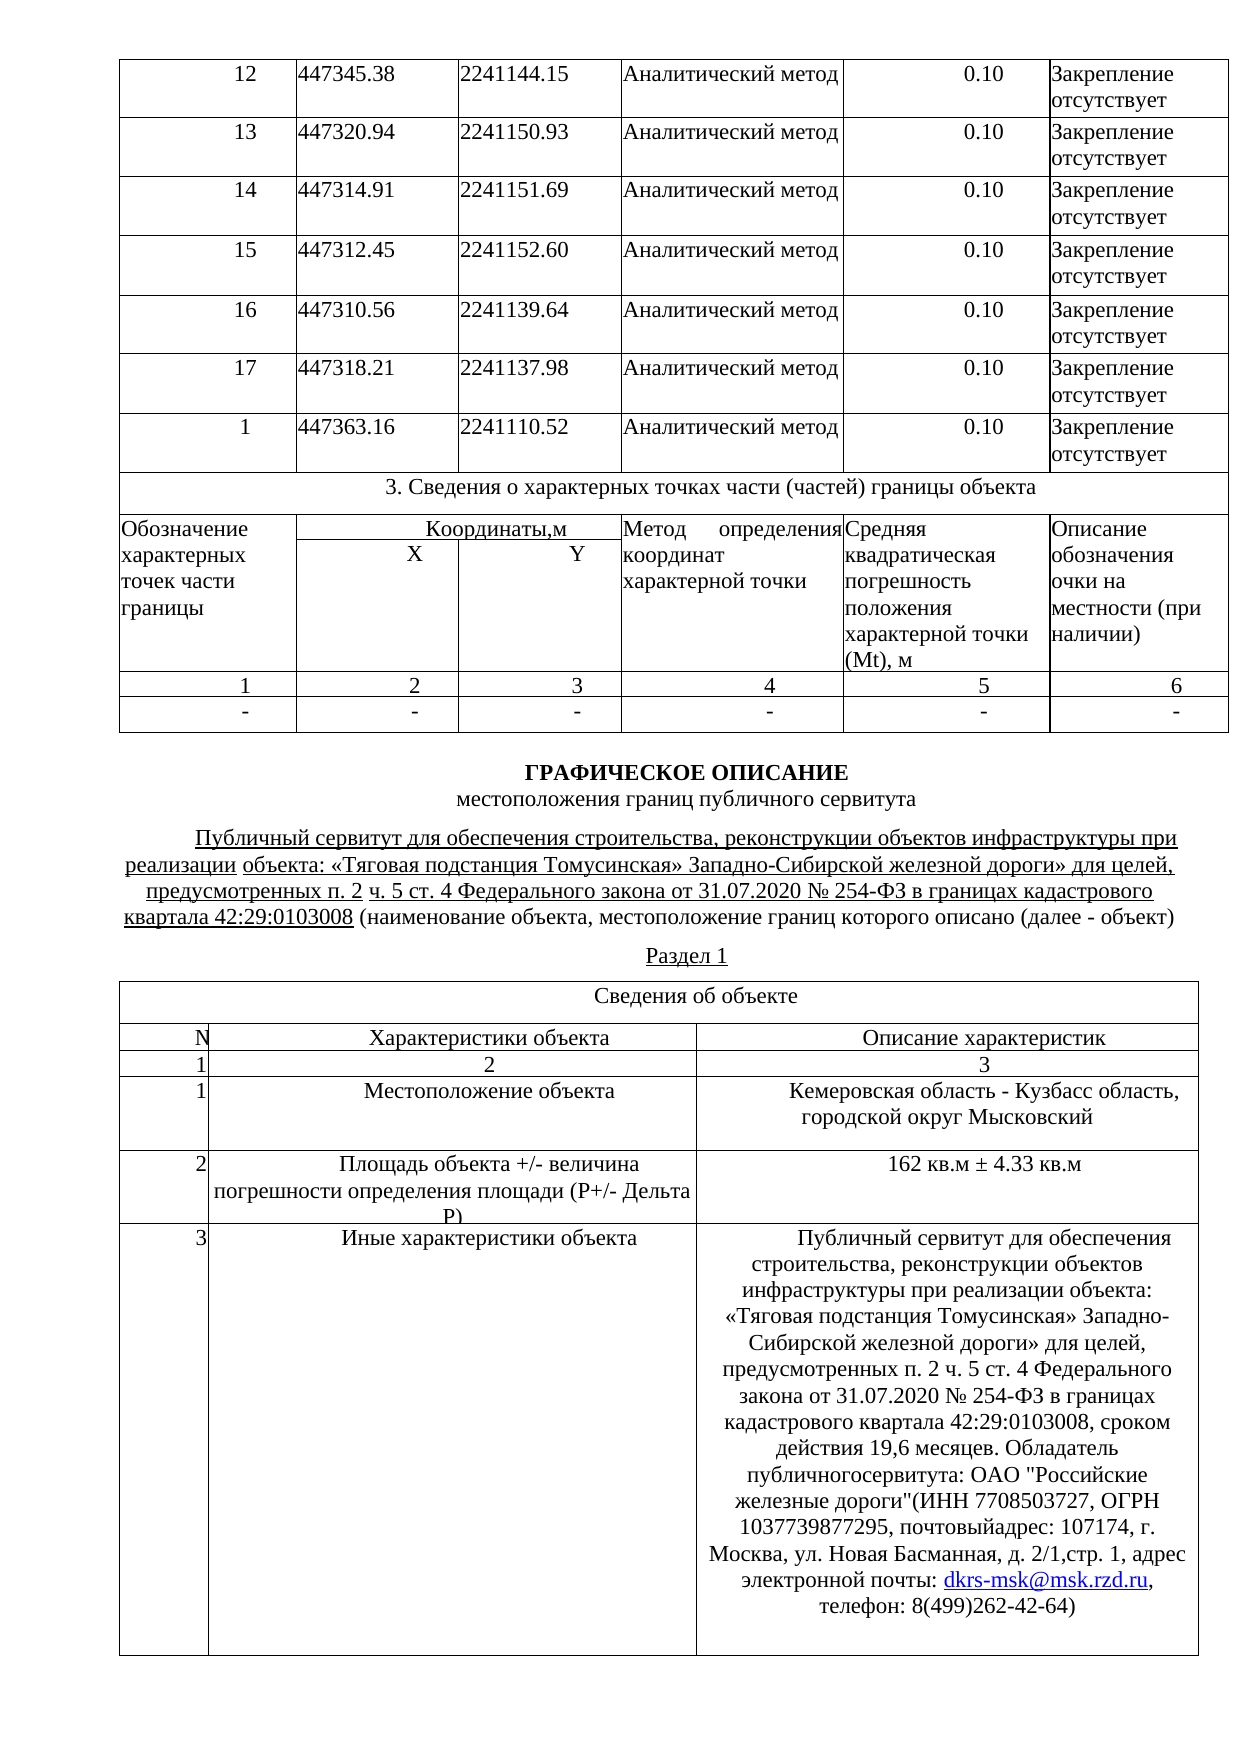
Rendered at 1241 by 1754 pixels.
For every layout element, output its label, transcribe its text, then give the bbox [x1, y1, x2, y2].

table_cell - [622, 697, 843, 732]
table_cell 2241110.52 [459, 414, 621, 472]
table_cell Обозначение характерных точек части границы [120, 515, 296, 671]
table_cell 3 [697, 1051, 1198, 1076]
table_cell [1051, 118, 1228, 176]
table_cell 1 [120, 672, 296, 696]
table_cell 3 [120, 1224, 208, 1655]
table_cell 447363.16 [297, 414, 458, 472]
table_cell Координаты,м [297, 515, 621, 539]
table_cell 3 [459, 672, 621, 696]
table_cell Публичный сервитут для обеспечения строительства, реконструкции объектов инфраструктуры при реализации объекта: «Тяговая подстанция Томусинская» Западно-Сибирской железной дороги» для целей, предусмотренных п. 2 ч. 5 ст. 4 Федерального закона от 31.07.2020 № 254-ФЗ в границах кадастрового квартала 42:29:0103008, сроком действия 19,6 месяцев. Обладатель публичногосервитута: ОАО "Российские железные дороги"(ИНН 7708503727, ОГРН 1037739877295, почтовыйадрес: 107174, г. Москва, ул. Новая Басманная, д. 2/1,стр. 1, адрес электронной почты: dkrs-msk@msk.rzd.ru, телефон: 8(499)262-42-64) [697, 1224, 1198, 1655]
table_cell 14 [120, 177, 296, 235]
table_cell 0.10 [844, 296, 1049, 353]
table_cell Кемеровская область - Кузбасс область, городской округ Мысковский [697, 1077, 1198, 1149]
table_cell 0.10 [844, 236, 1049, 295]
table_cell 447320.94 [297, 118, 458, 176]
table_cell 2 [209, 1051, 696, 1076]
table_cell Иные характеристики объекта [209, 1224, 696, 1655]
table_cell 13 [120, 118, 296, 176]
table_cell 1 [120, 1051, 208, 1076]
table_cell Описание характеристик [697, 1024, 1198, 1049]
table_cell - [1051, 697, 1228, 732]
table_cell Метод определения координат характерной точки [622, 515, 843, 671]
table_cell 2241150.93 [459, 118, 621, 176]
table_cell 1 [120, 1077, 208, 1149]
table_cell 447312.45 [297, 236, 458, 295]
table_cell 4 [622, 672, 843, 696]
table_cell 0.10 [844, 118, 1049, 176]
table_cell 2241151.69 [459, 177, 621, 235]
table_cell 162 кв.м ± 4.33 кв.м [697, 1151, 1198, 1222]
table_cell Описание обозначения очки на местности (при наличии) [1051, 515, 1228, 671]
table_cell 17 [120, 354, 296, 412]
table_cell 0.10 [844, 354, 1049, 412]
table_cell 1 [120, 414, 296, 472]
table_cell 0.10 [844, 60, 1049, 117]
table_cell - [459, 697, 621, 732]
table_cell Закрепление отсутствует [1051, 296, 1228, 353]
text ГРАФИЧЕСКОЕ ОПИСАНИЕ [118, 759, 1181, 786]
table_header Сведения об объекте [120, 982, 1198, 1023]
table_cell Закрепление отсутствует [1051, 414, 1228, 472]
table_cell Средняя квадратическая погрешность положения характерной точки (Mt), м [844, 515, 1049, 671]
table_cell Х [297, 540, 458, 671]
table_cell - [120, 697, 296, 732]
table_cell 2241139.64 [459, 296, 621, 353]
text местоположения границ публичного сервитута [118, 786, 1181, 812]
table_cell 2241152.60 [459, 236, 621, 295]
table_cell 15 [120, 236, 296, 295]
table_cell 447318.21 [297, 354, 458, 412]
table_cell Аналитический метод [622, 236, 843, 295]
table_cell Закрепление отсутствует [1051, 354, 1228, 412]
table_cell № п/п [120, 1024, 208, 1049]
table_cell - [297, 697, 458, 732]
table_cell 5 [844, 672, 1049, 696]
table_cell Закрепление отсутствует [1051, 177, 1228, 235]
table_cell Аналитический метод [622, 177, 843, 235]
table_cell 447345.38 [297, 60, 458, 117]
table_cell Аналитический метод [622, 118, 843, 176]
table_cell 0.10 [844, 177, 1049, 235]
table_cell Аналитический метод [622, 414, 843, 472]
table_cell 447314.91 [297, 177, 458, 235]
table_cell Y [459, 540, 621, 671]
text Публичный сервитут для обеспечения строительства, реконструкции объектов инфраструктуры при реализации объекта: «Тяговая подстанция Томусинская» Западно-Сибирской железной дороги» для целей, предусмотренных п. 2 ч. 5 ст. 4 Федерального закона от 31.07.2020 № 254-ФЗ в границах кадастрового квартала 42:29:0103008 (наименование объекта, местоположение границ которого описано (далее - объект) [118, 824, 1181, 930]
table_cell 2 [297, 672, 458, 696]
table_cell Аналитический метод [622, 60, 843, 117]
table_cell 6 [1051, 672, 1228, 696]
table_cell Аналитический метод [622, 296, 843, 353]
table_cell Аналитический метод [622, 354, 843, 412]
table_cell 0.10 [844, 414, 1049, 472]
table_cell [1051, 60, 1228, 117]
table_cell 3. Сведения о характерных точках части (частей) границы объекта [120, 473, 1228, 514]
table_cell 16 [120, 296, 296, 353]
table_cell - [844, 697, 1049, 732]
table_cell 12 [120, 60, 296, 117]
table_cell 2 [120, 1151, 208, 1222]
table_cell Закрепление отсутствует [1051, 236, 1228, 295]
table_cell Площадь объекта +/- величина погрешности определения площади (Р+/- Дельта Р) [209, 1151, 696, 1222]
table_cell 447310.56 [297, 296, 458, 353]
text Раздел 1 [118, 942, 1181, 969]
table_cell 2241144.15 [459, 60, 621, 117]
table_cell Характеристики объекта [209, 1024, 696, 1049]
table_cell 2241137.98 [459, 354, 621, 412]
table_cell Местоположение объекта [209, 1077, 696, 1149]
